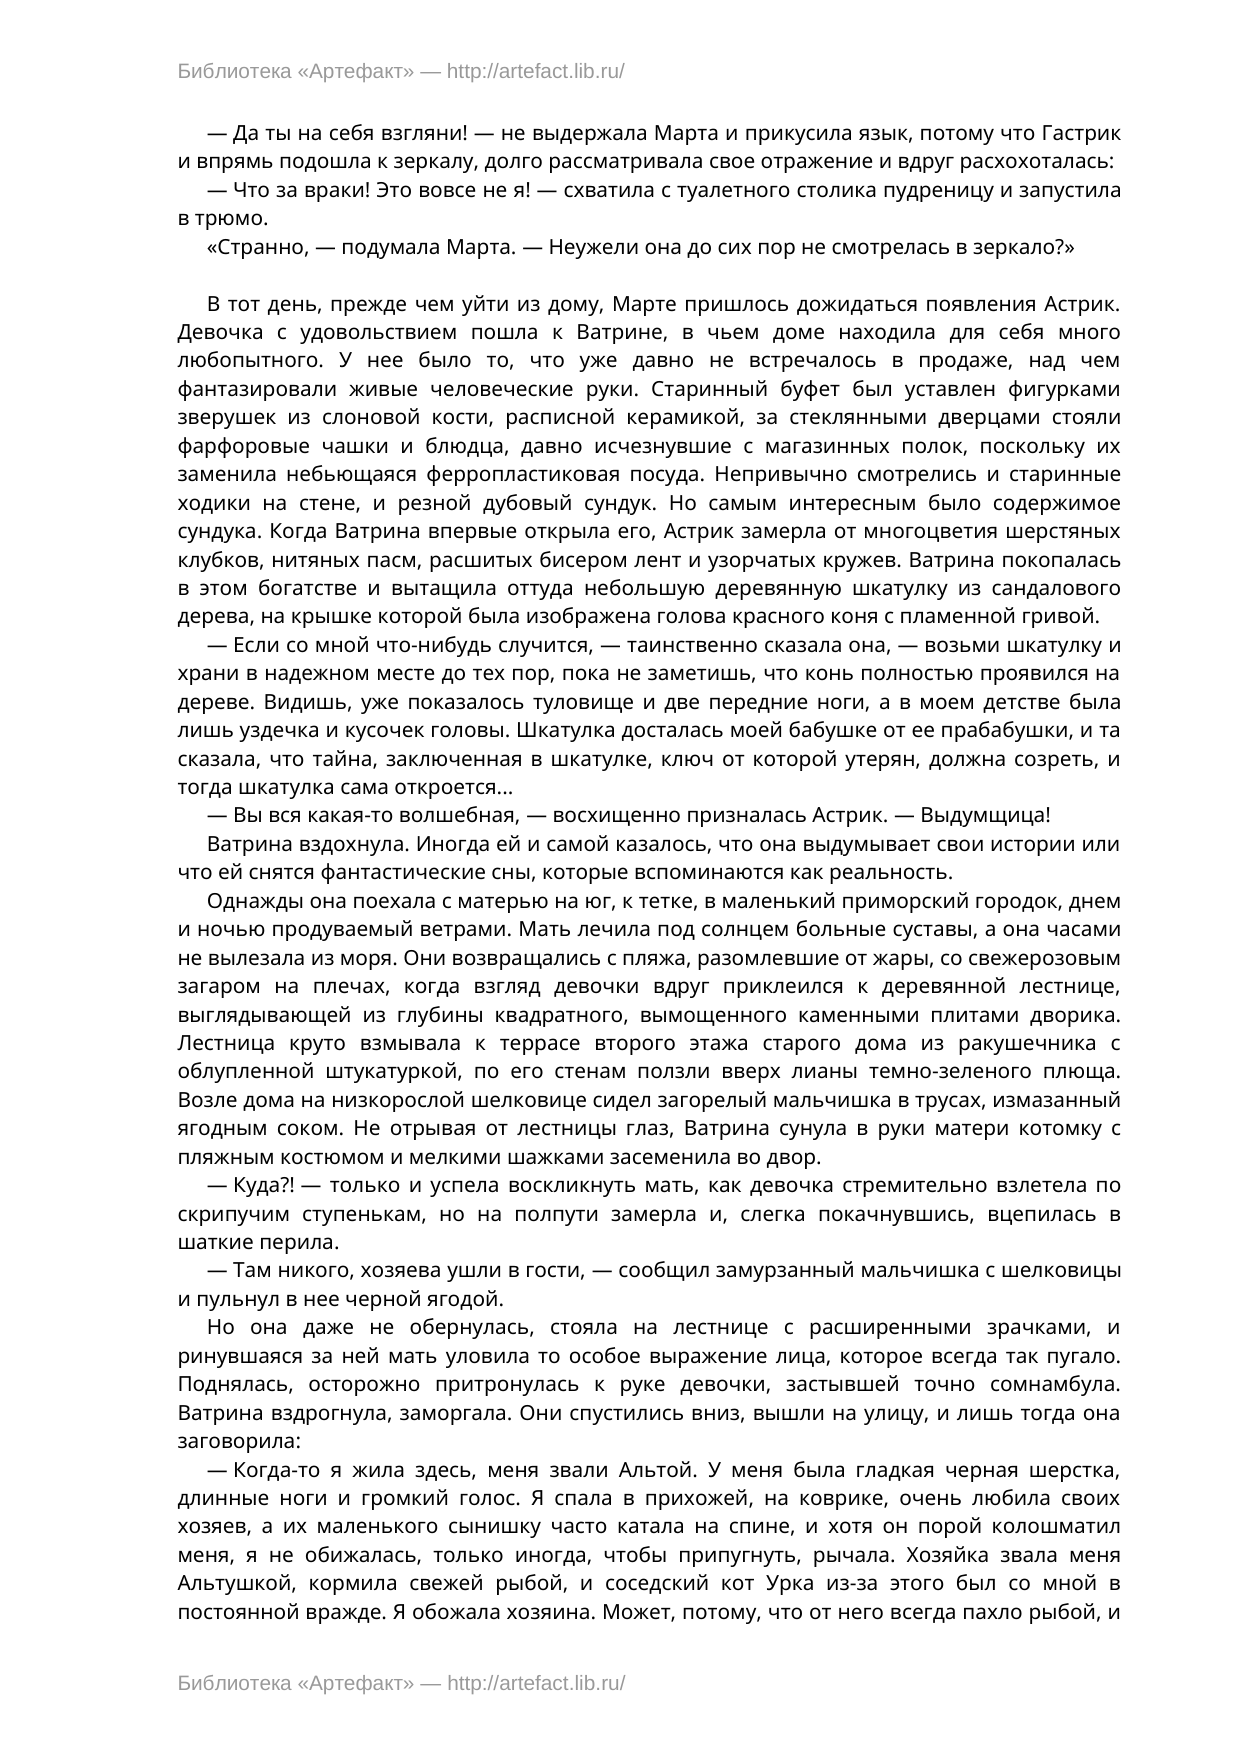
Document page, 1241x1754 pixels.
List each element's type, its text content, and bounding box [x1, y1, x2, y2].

text Но она даже не обернулась, стояла на лестнице с расширенными зрачками, и ринувшаяся за ней мать уловила то особое выражение лица, которое всегда так пугало. Поднялась, осторожно притронулась к руке девочки, застывшей точно сомнамбула. Ватрина вздрогнула, заморгала. Они спустились вниз, вышли на улицу, и лишь тогда она заговорила: [177, 1312, 1122, 1455]
text В тот день, прежде чем уйти из дому, Марте пришлось дожидаться появления Астрик. Девочка с удовольствием пошла к Ватрине, в чьем доме находила для себя много любопытного. У нее было то, что уже давно не встречалось в продаже, над чем фантазировали живые человеческие руки. Старинный буфет был уставлен фигурками зверушек из слоновой кости, расписной керамикой, за стеклянными дверцами стояли фарфоровые чашки и блюдца, давно исчезнувшие с магазинных полок, поскольку их заменила небьющаяся ферропластиковая посуда. Непривычно смотрелись и старинные ходики на стене, и резной дубовый сундук. Но самым интересным было содержимое сундука. Когда Ватрина впервые открыла его, Астрик замерла от многоцветия шерстяных клубков, нитяных пасм, расшитых бисером лент и узорчатых кружев. Ватрина покопалась в этом богатстве и вытащила оттуда небольшую деревянную шкатулку из сандалового дерева, на крышке которой была изображена голова красного коня с пламенной гривой. [177, 289, 1122, 630]
text — Вы вся какая-то волшебная, — восхищенно призналась Астрик. — Выдумщица! [177, 801, 1122, 829]
text — Куда?! — только и успела воскликнуть мать, как девочка стремительно взлетела по скрипучим ступенькам, но на полпути замерла и, слегка покачнувшись, вцепилась в шаткие перила. [177, 1170, 1122, 1256]
text «Странно, — подумала Марта. — Неужели она до сих пор не смотрелась в зеркало?» [177, 232, 1122, 260]
text — Что за враки! Это вовсе не я! — схватила с туалетного столика пудреницу и запустила в трюмо. [177, 175, 1122, 232]
text — Там никого, хозяева ушли в гости, — сообщил замурзанный мальчишка с шелковицы и пульнул в нее черной ягодой. [177, 1256, 1122, 1312]
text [177, 1455, 1122, 1625]
text Ватрина вздохнула. Иногда ей и самой казалось, что она выдумывает свои истории или что ей снятся фантастические сны, которые вспоминаются как реальность. [177, 829, 1122, 886]
text Однажды она поехала с матерью на юг, к тетке, в маленький приморский городок, днем и ночью продуваемый ветрами. Мать лечила под солнцем больные суставы, а она часами не вылезала из моря. Они возвращались с пляжа, разомлевшие от жары, со свежерозовым загаром на плечах, когда взгляд девочки вдруг приклеился к деревянной лестнице, выглядывающей из глубины квадратного, вымощенного каменными плитами дворика. Лестница круто взмывала к террасе второго этажа старого дома из ракушечника с облупленной штукатуркой, по его стенам ползли вверх лианы темно-зеленого плюща. Возле дома на низкорослой шелковице сидел загорелый мальчишка в трусах, измазанный ягодным соком. Не отрывая от лестницы глаз, Ватрина сунула в руки матери котомку с пляжным костюмом и мелкими шажками засеменила во двор. [177, 886, 1122, 1170]
text — Да ты на себя взгляни! — не выдержала Марта и прикусила язык, потому что Гастрик и впрямь подошла к зеркалу, долго рассматривала свое отражение и вдруг расхохоталась: [177, 118, 1122, 175]
text — Если со мной что-нибудь случится, — таинственно сказала она, — возьми шкатулку и храни в надежном месте до тех пор, пока не заметишь, что конь полностью проявился на дереве. Видишь, уже показалось туловище и две передние ноги, а в моем детстве была лишь уздечка и кусочек головы. Шкатулка досталась моей бабушке от ее прабабушки, и та сказала, что тайна, заключенная в шкатулке, ключ от которой утерян, должна созреть, и тогда шкатулка сама откроется... [177, 630, 1122, 801]
